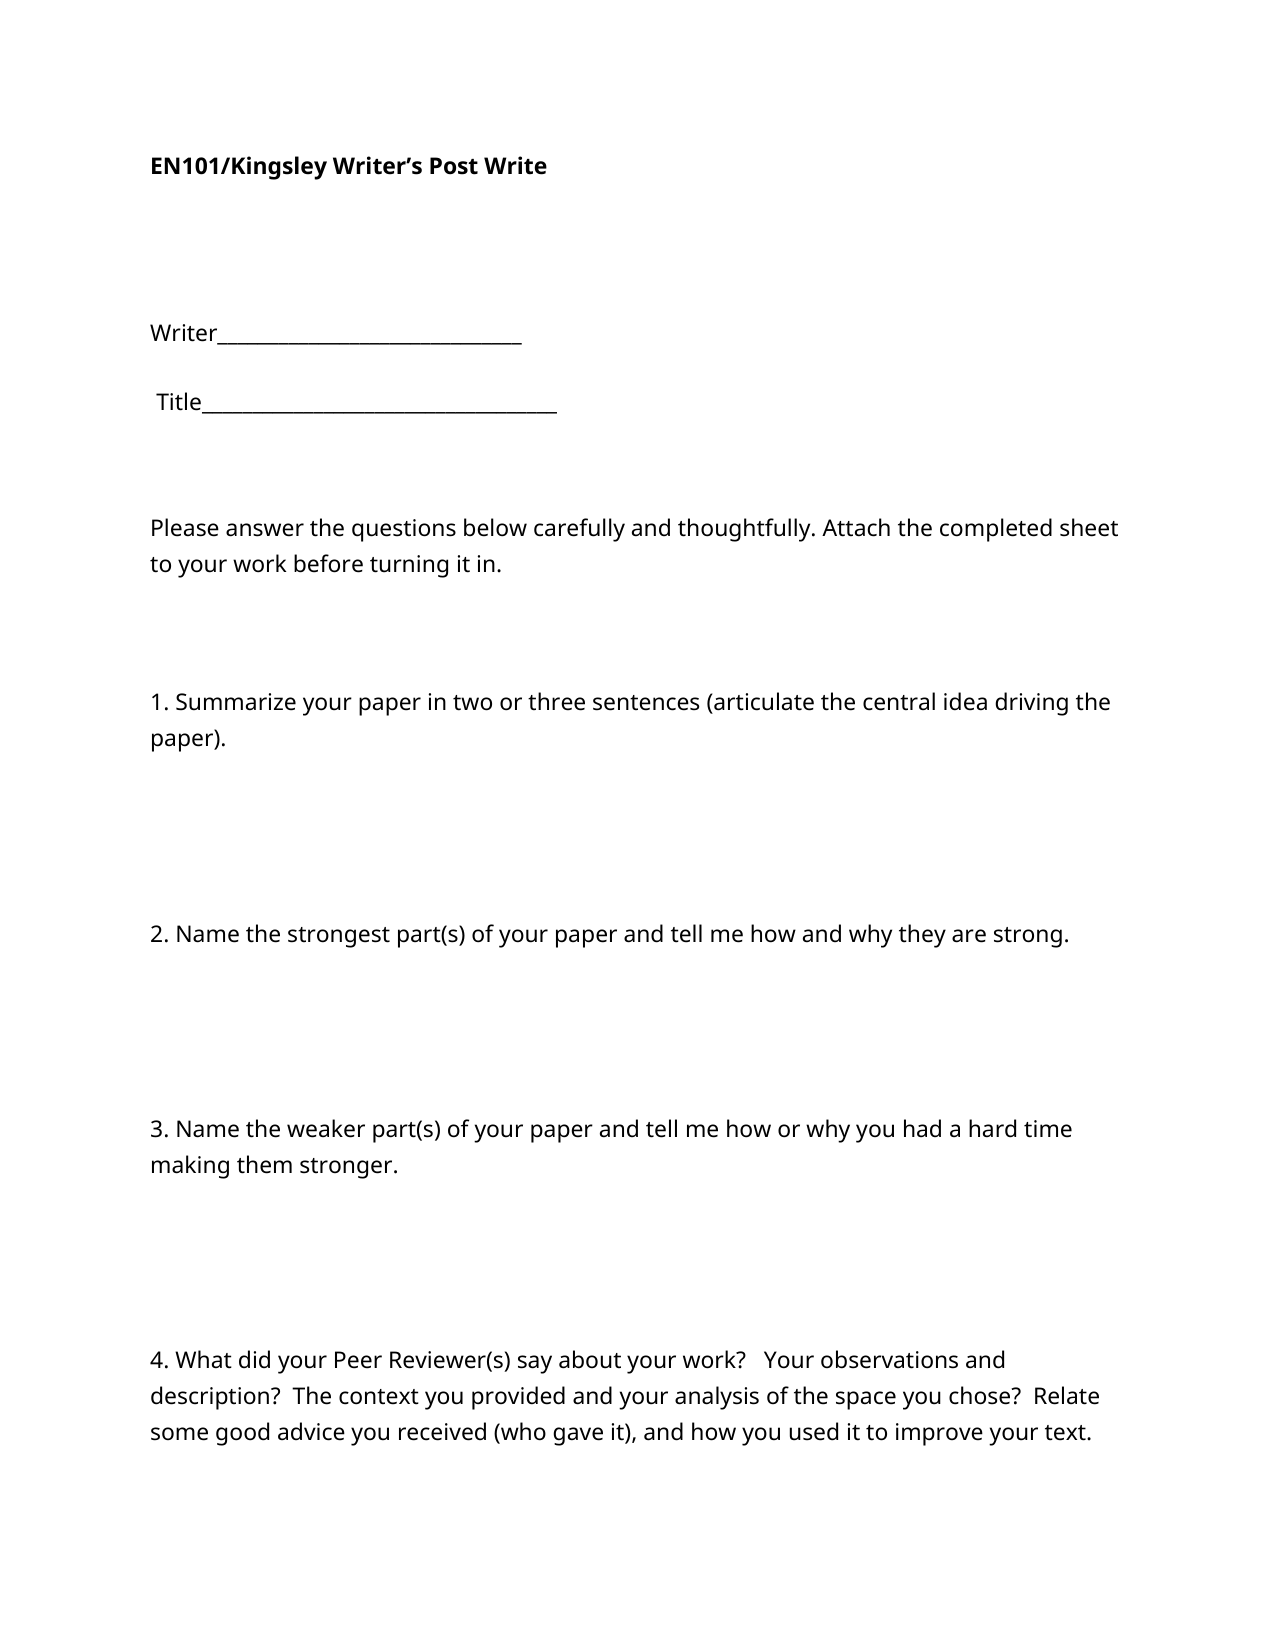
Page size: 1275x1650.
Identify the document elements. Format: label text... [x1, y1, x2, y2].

text EN101/Kingsley Writer’s Post Write [150, 150, 1125, 181]
text Writer______________________________ [150, 317, 1125, 348]
text Title___________________________________ [150, 386, 1125, 417]
text 4. What did your Peer Reviewer(s) say about your work? Your observations and description? The context you provided and your analysis of the space you chose? Relate some good advice you received (who gave it), and how you used it to improve your text. [150, 1344, 1125, 1447]
text 3. Name the weaker part(s) of your paper and tell me how or why you had a hard time making them stronger. [150, 1113, 1125, 1180]
text 2. Name the strongest part(s) of your paper and tell me how and why they are strong. [150, 918, 1125, 949]
text 1. Summarize your paper in two or three sentences (articulate the central idea driving the paper). [150, 686, 1125, 753]
text Please answer the questions below carefully and thoughtfully. Attach the completed sheet to your work before turning it in. [150, 512, 1125, 579]
